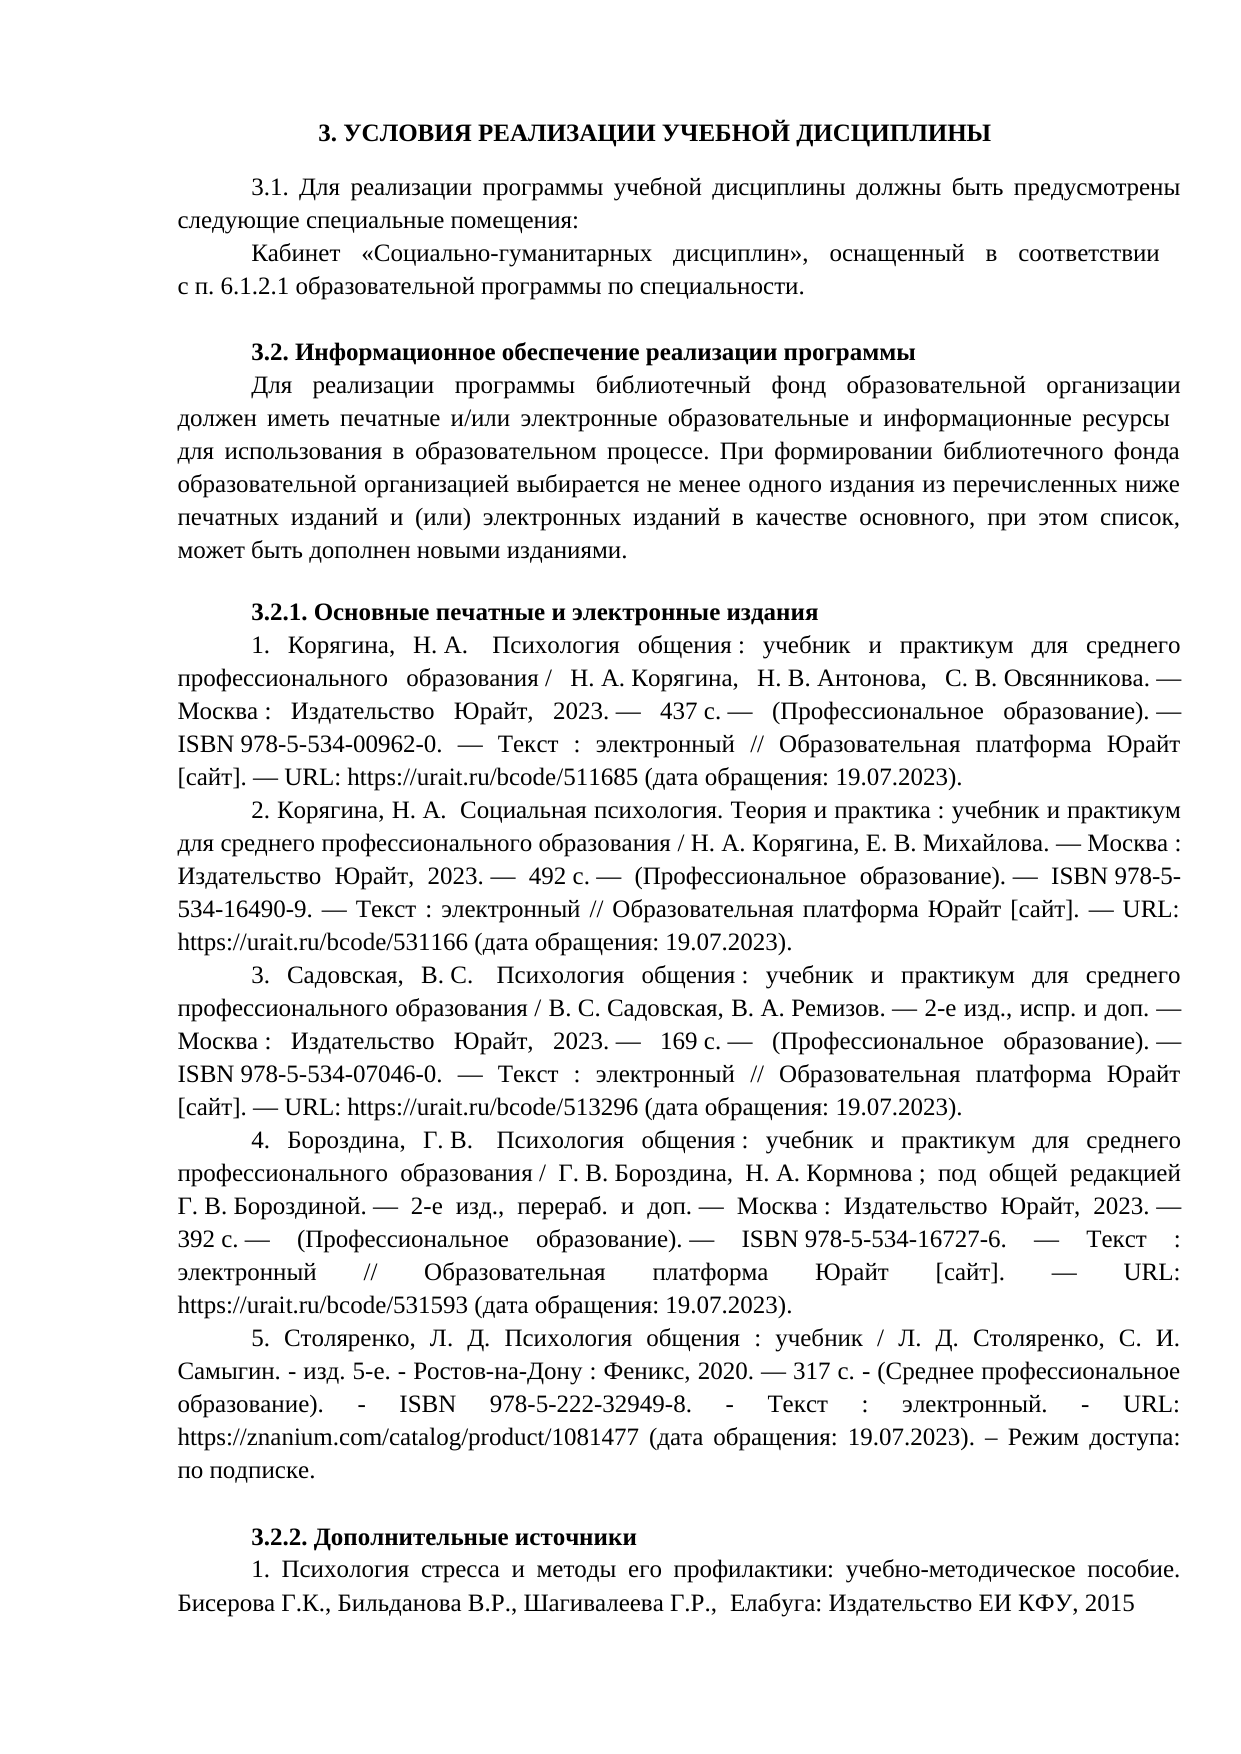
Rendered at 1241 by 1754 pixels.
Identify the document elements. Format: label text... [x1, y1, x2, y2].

text 1. Корягина, Н. А. Психология общения : учебник и практикум для среднего профессионального образования / Н. А. Корягина, Н. В. Антонова, С. В. Овсянникова. — Москва : Издательство Юрайт, 2023. — 437 с. — (Профессиональное образование). — ISBN 978-5-534-00962-0. — Текст : электронный // Образовательная платформа Юрайт [сайт]. — URL: https://urait.ru/bcode/511685 (дата обращения: 19.07.2023). [177, 630, 1181, 791]
text 4. Бороздина, Г. В. Психология общения : учебник и практикум для среднего профессионального образования / Г. В. Бороздина, Н. А. Кормнова ; под общей редакцией Г. В. Бороздиной. — 2-е изд., перераб. и доп. — Москва : Издательство Юрайт, 2023. — 392 с. — (Профессиональное образование). — ISBN 978-5-534-16727-6. — Текст : электронный // Образовательная платформа Юрайт [сайт]. — URL: https://urait.ru/bcode/531593 (дата обращения: 19.07.2023). [177, 1125, 1181, 1319]
text 3.2. Информационное обеспечение реализации программы [177, 337, 1181, 366]
text Для реализации программы библиотечный фонд образовательной организации должен иметь печатные и/или электронные образовательные и информационные ресурсы для использования в образовательном процессе. При формировании библиотечного фонда образовательной организацией выбирается не менее одного издания из перечисленных ниже печатных изданий и (или) электронных изданий в качестве основного, при этом список, может быть дополнен новыми изданиями. [177, 370, 1181, 564]
text 3.2.1. Основные печатные и электронные издания [177, 597, 1181, 626]
text Кабинет «Социально-гуманитарных дисциплин», оснащенный в соответствии с п. 6.1.2.1 образовательной программы по специальности. [177, 238, 1181, 300]
text 3.1. Для реализации программы учебной дисциплины должны быть предусмотрены следующие специальные помещения: [177, 172, 1181, 234]
text 5. Столяренко, Л. Д. Психология общения : учебник / Л. Д. Столяренко, С. И. Самыгин. - изд. 5-е. - Ростов-на-Дону : Феникс, 2020. — 317 с. - (Среднее профессиональное образование). - ISBN 978-5-222-32949-8. - Текст : электронный. - URL: https://znanium.com/catalog/product/1081477 (дата обращения: 19.07.2023). – Режим доступа: по подписке. [177, 1323, 1181, 1484]
text 3. Садовская, В. С. Психология общения : учебник и практикум для среднего профессионального образования / В. С. Садовская, В. А. Ремизов. — 2-е изд., испр. и доп. — Москва : Издательство Юрайт, 2023. — 169 с. — (Профессиональное образование). — ISBN 978-5-534-07046-0. — Текст : электронный // Образовательная платформа Юрайт [сайт]. — URL: https://urait.ru/bcode/513296 (дата обращения: 19.07.2023). [177, 960, 1181, 1121]
text 3. УСЛОВИЯ РЕАЛИЗАЦИИ УЧЕБНОЙ ДИСЦИПЛИНЫ [318, 118, 1181, 147]
text 2. Корягина, Н. А. Социальная психология. Теория и практика : учебник и практикум для среднего профессионального образования / Н. А. Корягина, Е. В. Михайлова. — Москва : Издательство Юрайт, 2023. — 492 с. — (Профессиональное образование). — ISBN 978-5-534-16490-9. — Текст : электронный // Образовательная платформа Юрайт [сайт]. — URL: https://urait.ru/bcode/531166 (дата обращения: 19.07.2023). [177, 795, 1181, 956]
text 1. Психология стресса и методы его профилактики: учебно-методическое пособие. Бисерова Г.К., Бильданова В.Р., Шагивалеева Г.Р., Елабуга: Издательство ЕИ КФУ, 2015 [177, 1554, 1181, 1616]
text 3.2.2. Дополнительные источники [177, 1522, 1181, 1550]
